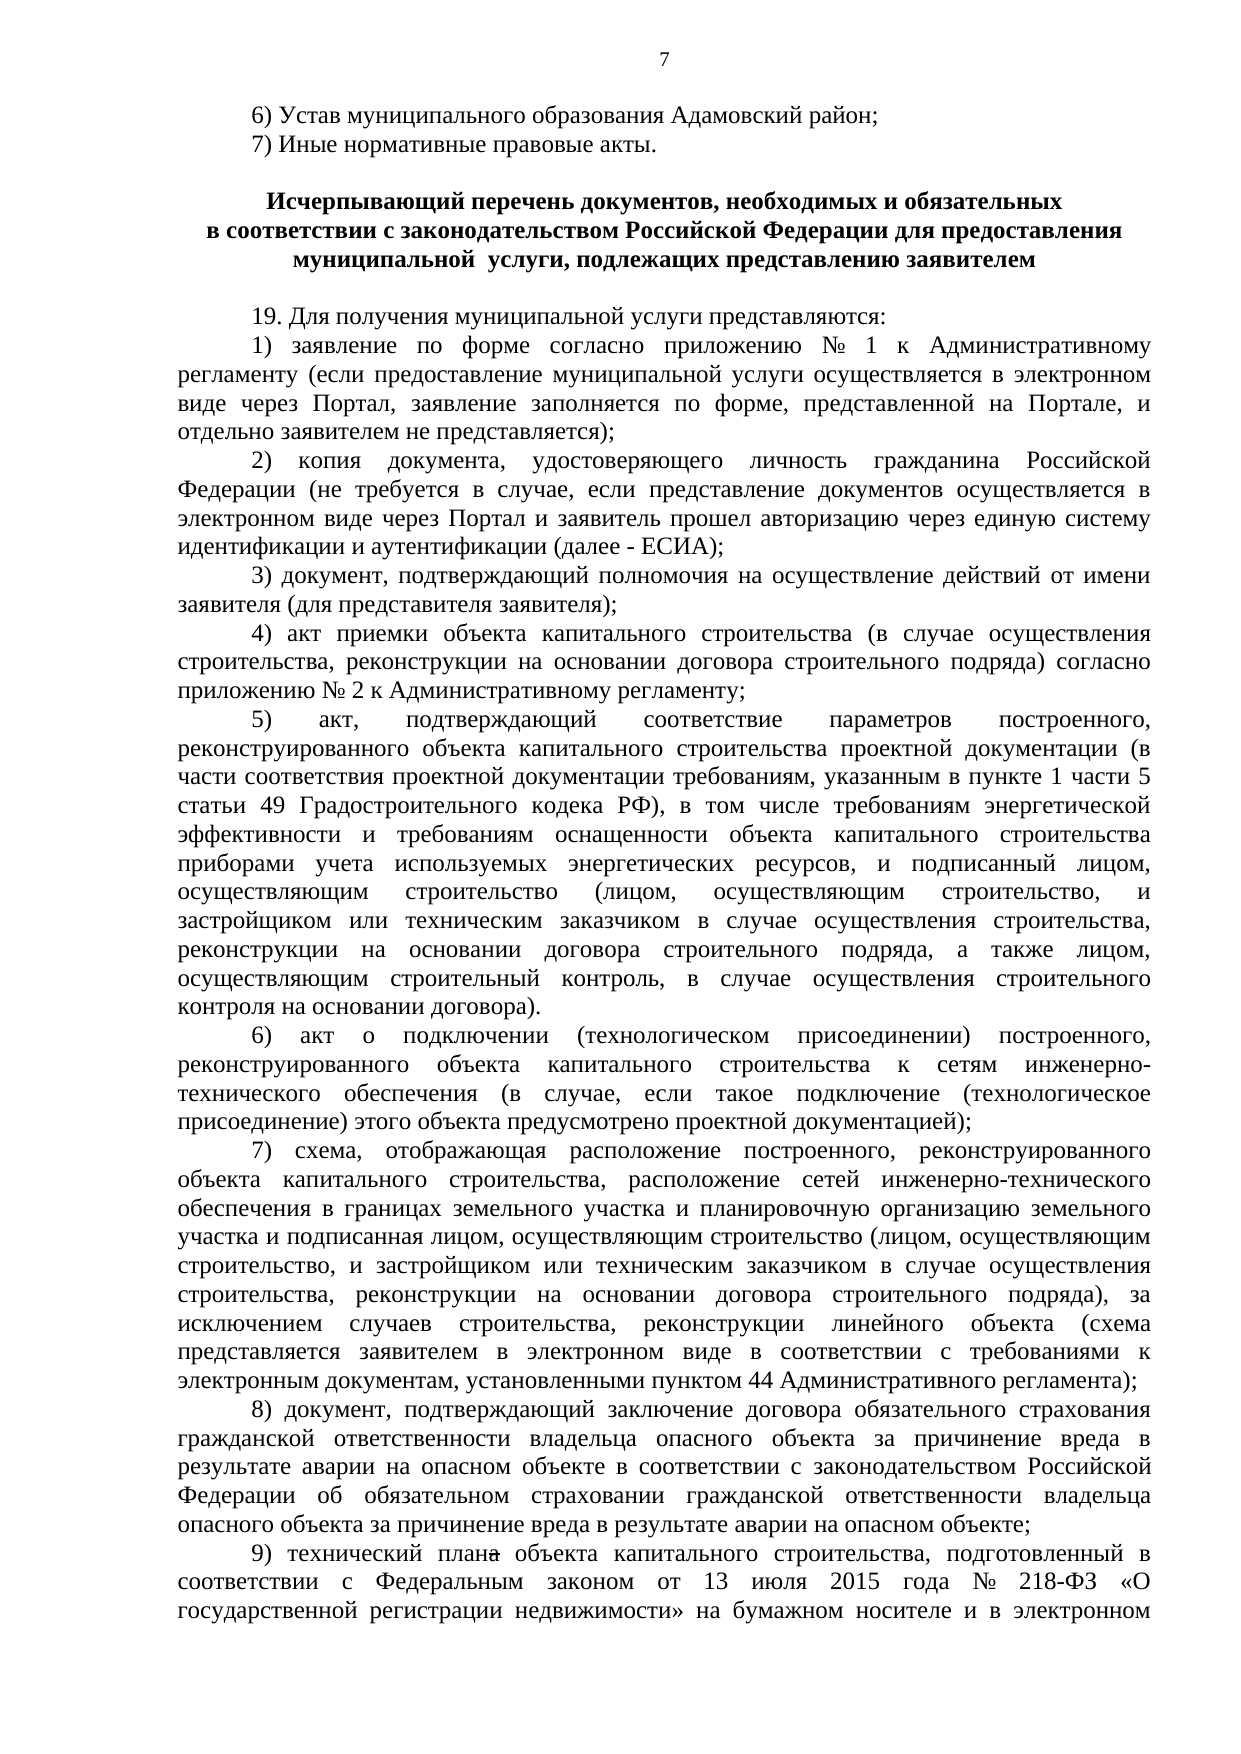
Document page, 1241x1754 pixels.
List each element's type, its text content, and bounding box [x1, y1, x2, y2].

text в соответствии с законодательством Российской Федерации для предоставления муниципальной услуги, подлежащих представлению заявителем [177, 215, 1152, 273]
text 6) Устав муниципального образования Адамовский район; [177, 100, 1152, 129]
text 6) акт о подключении (технологическом присоединении) построенного, реконструированного объекта капитального строительства к сетям инженерно-технического обеспечения (в случае, если такое подключение (технологическое присоединение) этого объекта предусмотрено проектной документацией); [177, 1020, 1152, 1135]
text Исчерпывающий перечень документов, необходимых и обязательных [177, 186, 1152, 215]
text 19. Для получения муниципальной услуги представляются: [177, 301, 1152, 330]
text 8) документ, подтверждающий заключение договора обязательного страхования гражданской ответственности владельца опасного объекта за причинение вреда в результате аварии на опасном объекте в соответствии с законодательством Российской Федерации об обязательном страховании гражданской ответственности владельца опасного объекта за причинение вреда в результате аварии на опасном объекте; [177, 1394, 1152, 1538]
text 3) документ, подтверждающий полномочия на осуществление действий от имени заявителя (для представителя заявителя); [177, 560, 1152, 618]
text 2) копия документа, удостоверяющего личность гражданина Российской Федерации (не требуется в случае, если представление документов осуществляется в электронном виде через Портал и заявитель прошел авторизацию через единую систему идентификации и аутентификации (далее - ЕСИА); [177, 445, 1152, 560]
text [177, 1538, 1152, 1624]
text 7) схема, отображающая расположение построенного, реконструированного объекта капитального строительства, расположение сетей инженерно-технического обеспечения в границах земельного участка и планировочную организацию земельного участка и подписанная лицом, осуществляющим строительство (лицом, осуществляющим строительство, и застройщиком или техническим заказчиком в случае осуществления строительства, реконструкции на основании договора строительного подряда), за исключением случаев строительства, реконструкции линейного объекта (схема представляется заявителем в электронном виде в соответствии с требованиями к электронным документам, установленными пунктом 44 Административного регламента); [177, 1135, 1152, 1394]
text 5) акт, подтверждающий соответствие параметров построенного, реконструированного объекта капитального строительства проектной документации (в части соответствия проектной документации требованиям, указанным в пункте 1 части 5 статьи 49 Градостроительного кодека РФ), в том числе требованиям энергетической эффективности и требованиям оснащенности объекта капитального строительства приборами учета используемых энергетических ресурсов, и подписанный лицом, осуществляющим строительство (лицом, осуществляющим строительство, и застройщиком или техническим заказчиком в случае осуществления строительства, реконструкции на основании договора строительного подряда, а также лицом, осуществляющим строительный контроль, в случае осуществления строительного контроля на основании договора). [177, 704, 1152, 1020]
text 7) Иные нормативные правовые акты. [177, 129, 1152, 158]
text 1) заявление по форме согласно приложению № 1 к Административному регламенту (если предоставление муниципальной услуги осуществляется в электронном виде через Портал, заявление заполняется по форме, представленной на Портале, и отдельно заявителем не представляется); [177, 330, 1152, 445]
text 4) акт приемки объекта капитального строительства (в случае осуществления строительства, реконструкции на основании договора строительного подряда) согласно приложению № 2 к Административному регламенту; [177, 618, 1152, 704]
